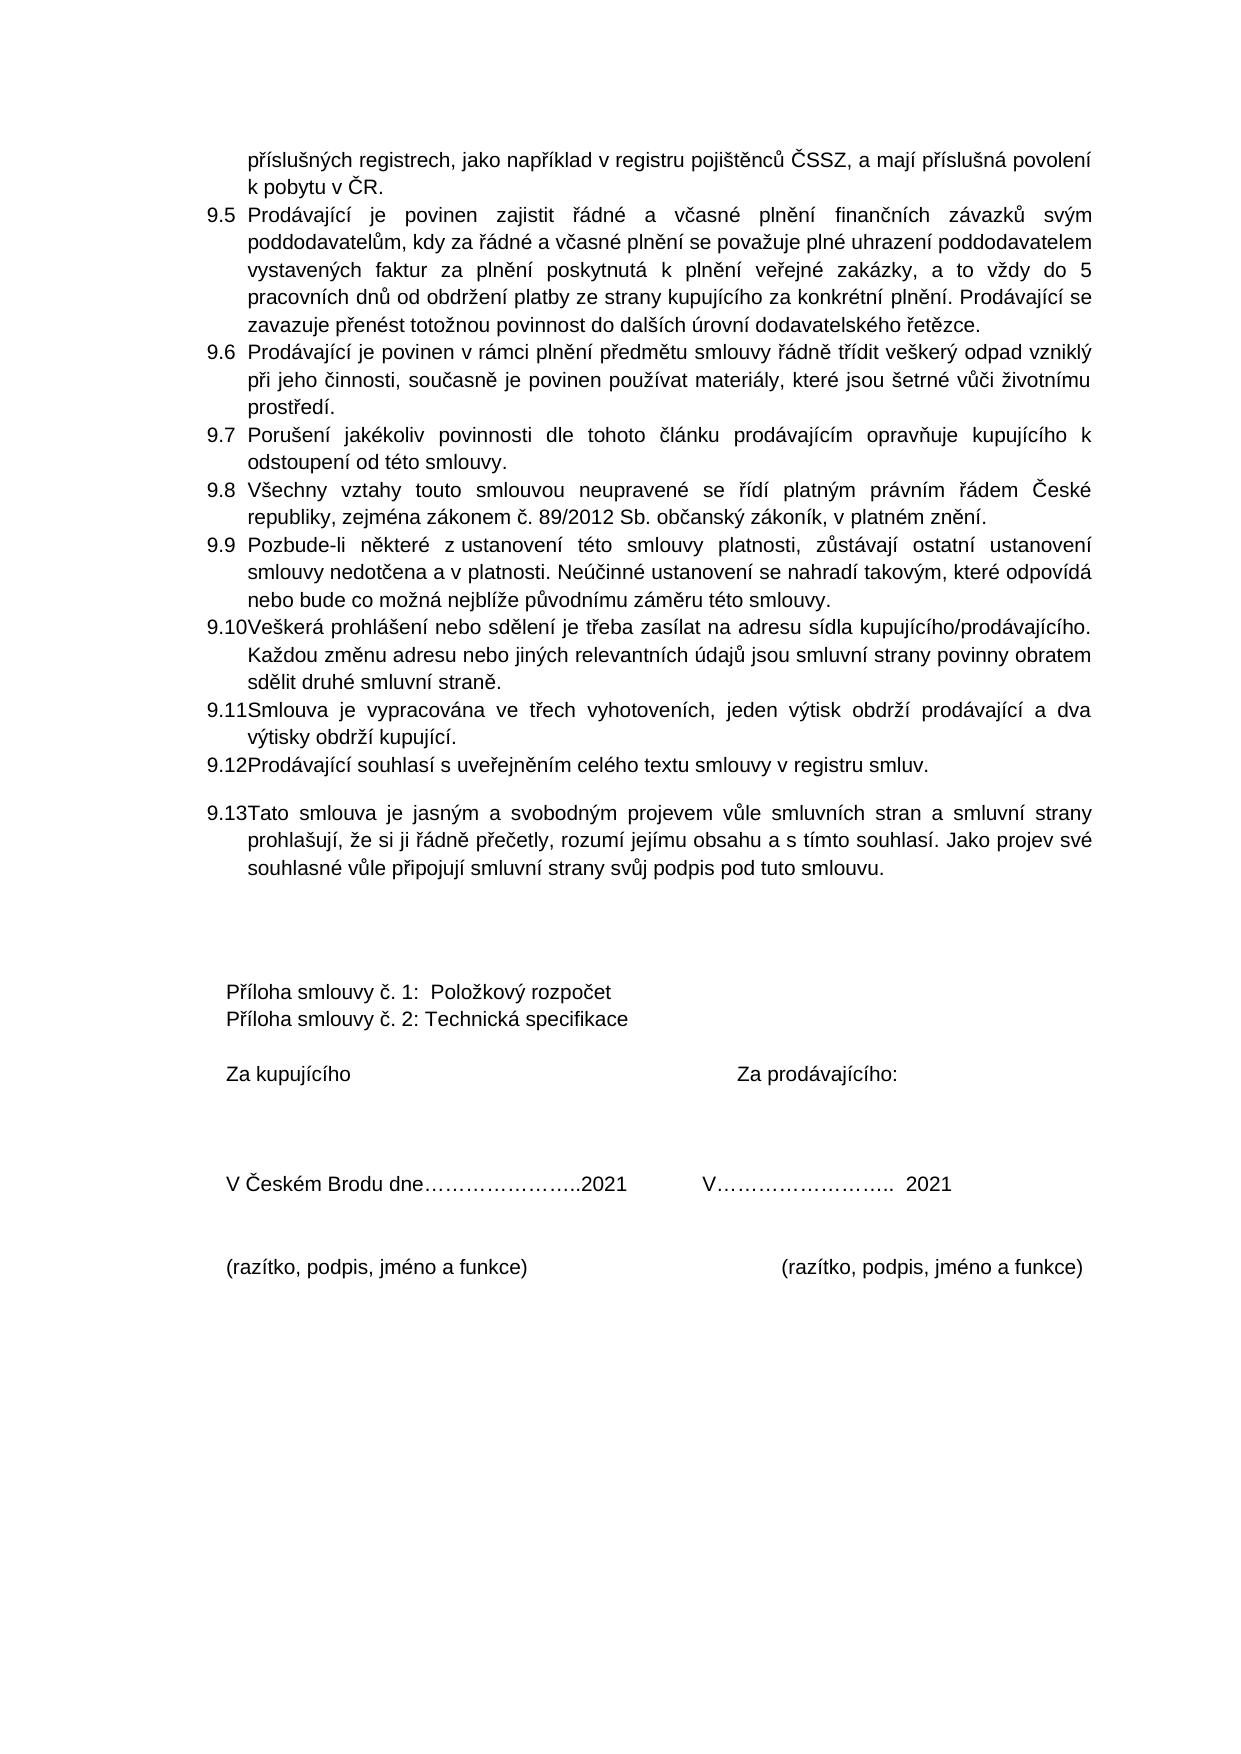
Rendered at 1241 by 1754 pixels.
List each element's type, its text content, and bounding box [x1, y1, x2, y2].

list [207, 148, 1093, 199]
list Příloha smlouvy č. 2: Technická specifikace [226, 1007, 1093, 1031]
list Prodávající je povinen zajistit řádné a včasné plnění finančních závazků svým poddodavatelům, kdy za řádné a včasné plnění se považuje plné uhrazení poddodavatelem vystavených faktur za plnění poskytnutá k plnění veřejné zakázky, a to vždy do 5 pracovních dnů od obdržení platby ze strany kupujícího za konkrétní plnění. Prodávající se zavazuje přenést totožnou povinnost do dalších úrovní dodavatelského řetězce. [207, 203, 1093, 337]
list Veškerá prohlášení nebo sdělení je třeba zasílat na adresu sídla kupujícího/prodávajícího. Každou změnu adresu nebo jiných relevantních údajů jsou smluvní strany povinny obratem sdělit druhé smluvní straně. [207, 615, 1093, 694]
list Prodávající je povinen v rámci plnění předmětu smlouvy řádně třídit veškerý odpad vzniklý při jeho činnosti, současně je povinen používat materiály, které jsou šetrné vůči životnímu prostředí. [207, 340, 1093, 419]
list Smlouva je vypracována ve třech vyhotoveních, jeden výtisk obdrží prodávající a dva výtisky obdrží kupující. [207, 698, 1093, 749]
list Příloha smlouvy č. 1: Položkový rozpočet [226, 980, 1093, 1004]
list Porušení jakékoliv povinnosti dle tohoto článku prodávajícím opravňuje kupujícího k odstoupení od této smlouvy. [207, 423, 1093, 474]
list V Českém Brodu dne…………………..2021 V…………………….. 2021 [226, 1172, 1093, 1196]
list (razítko, podpis, jméno a funkce) (razítko, podpis, jméno a funkce) [226, 1255, 1093, 1279]
list Tato smlouva je jasným a svobodným projevem vůle smluvních stran a smluvní strany prohlašují, že si ji řádně přečetly, rozumí jejímu obsahu a s tímto souhlasí. Jako projev své souhlasné vůle připojují smluvní strany svůj podpis pod tuto smlouvu. [207, 801, 1093, 879]
list Za kupujícího Za prodávajícího: [226, 1062, 1093, 1086]
list Pozbude-li některé z ustanovení této smlouvy platnosti, zůstávají ostatní ustanovení smlouvy nedotčena a v platnosti. Neúčinné ustanovení se nahradí takovým, které odpovídá nebo bude co možná nejblíže původnímu záměru této smlouvy. [207, 533, 1093, 612]
list Prodávající souhlasí s uveřejněním celého textu smlouvy v registru smluv. [207, 753, 1093, 777]
list Všechny vztahy touto smlouvou neupravené se řídí platným právním řádem České republiky, zejména zákonem č. 89/2012 Sb. občanský zákoník, v platném znění. [207, 478, 1093, 529]
